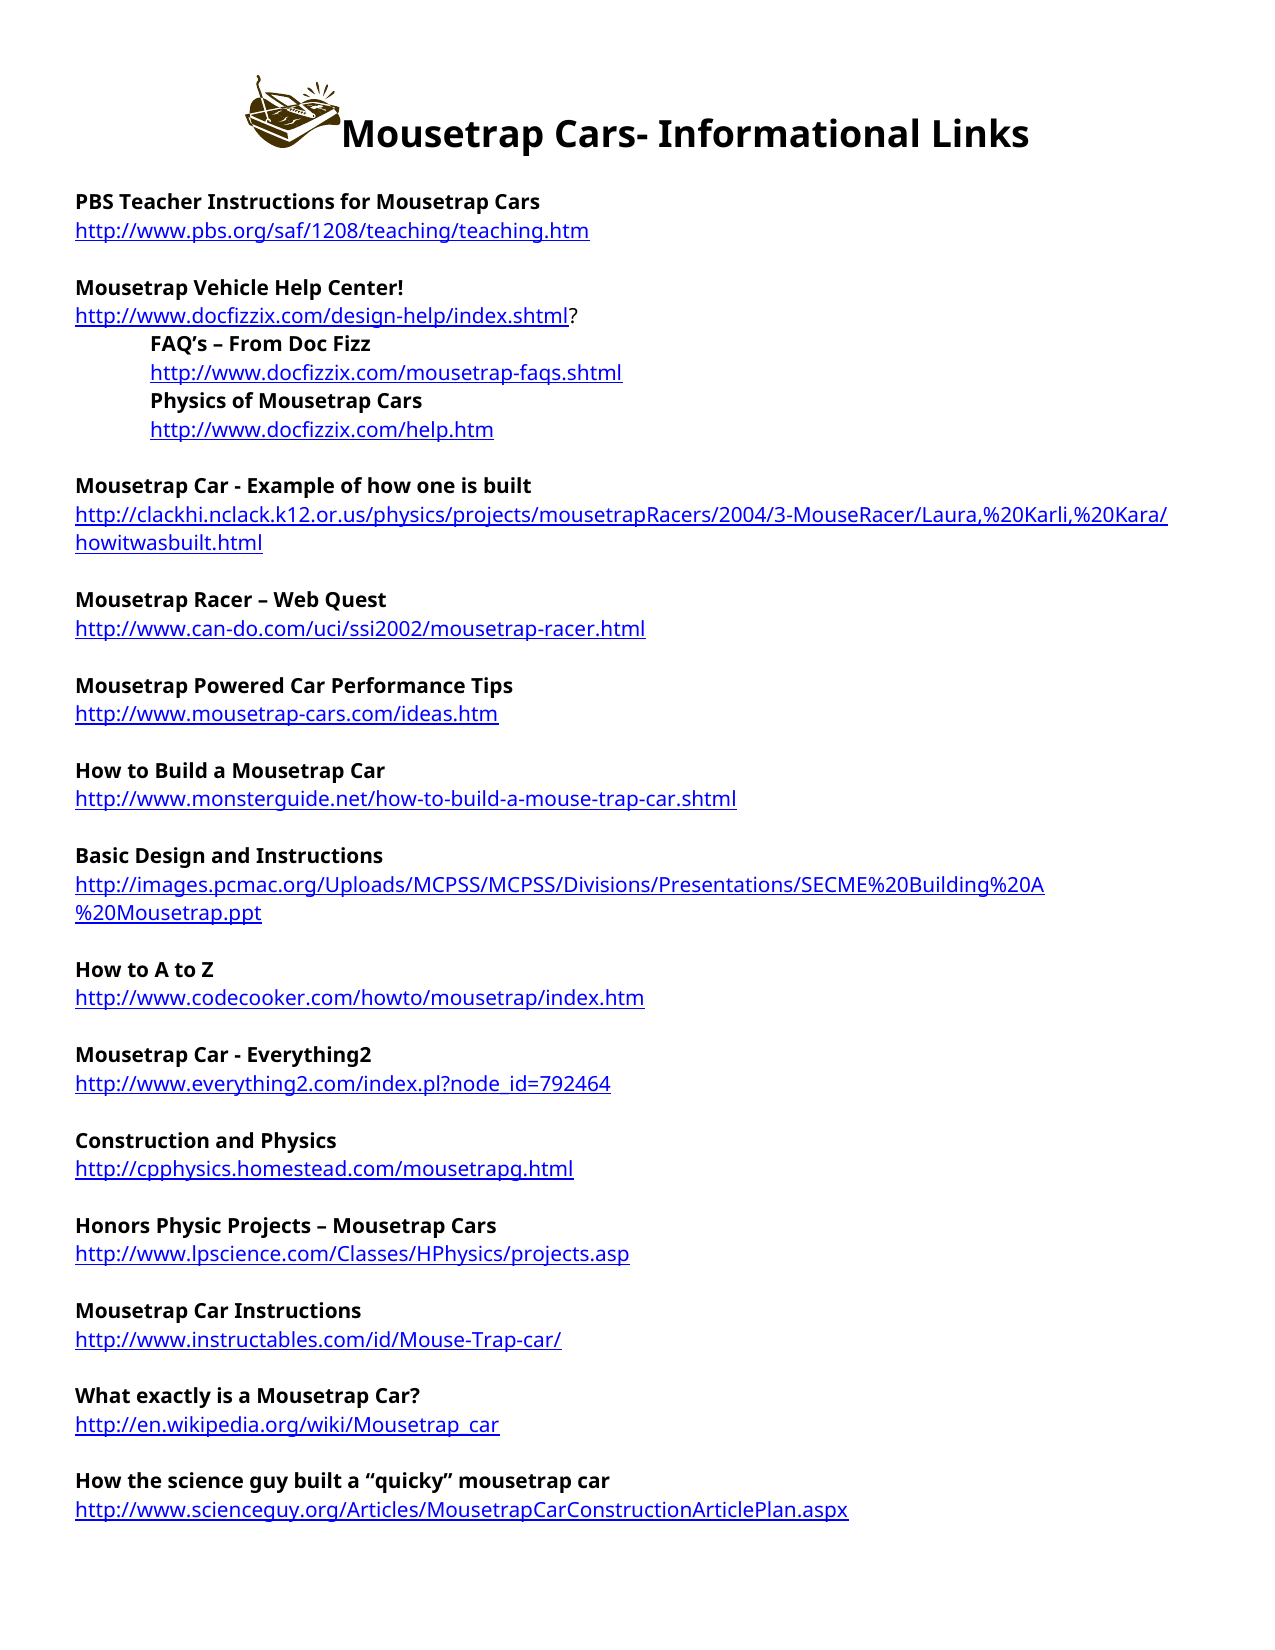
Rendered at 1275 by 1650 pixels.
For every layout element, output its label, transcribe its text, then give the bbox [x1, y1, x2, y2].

text http://www.docfizzix.com/mousetrap-faqs.shtml [75, 358, 1200, 386]
text http://www.codecooker.com/howto/mousetrap/index.htm [75, 983, 1200, 1012]
text Mousetrap Cars- Informational Links [75, 75, 1200, 159]
text How to Build a Mousetrap Car [75, 756, 1200, 784]
text http://www.monsterguide.net/how-to-build-a-mouse-trap-car.shtml [75, 784, 1200, 813]
text http://www.lpscience.com/Classes/HPhysics/projects.asp [75, 1239, 1200, 1268]
text Basic Design and Instructions [75, 841, 1200, 870]
text FAQ’s – From Doc Fizz [75, 329, 1200, 358]
text How the science guy built a “quicky” mousetrap car [75, 1467, 1200, 1495]
text http://www.scienceguy.org/Articles/MousetrapCarConstructionArticlePlan.aspx [75, 1495, 1200, 1523]
text What exactly is a Mousetrap Car? http://en.wikipedia.org/wiki/Mousetrap_car [75, 1382, 1200, 1438]
text http://www.mousetrap-cars.com/ideas.htm [75, 699, 1200, 728]
text http://www.docfizzix.com/design-help/index.shtml? [75, 301, 1200, 329]
text Mousetrap Car - Example of how one is built [75, 472, 1200, 500]
text http://www.can-do.com/uci/ssi2002/mousetrap-racer.html [75, 614, 1200, 642]
text Honors Physic Projects – Mousetrap Cars [75, 1211, 1200, 1239]
text http://cpphysics.homestead.com/mousetrapg.html [75, 1154, 1200, 1183]
text Mousetrap Racer – Web Quest [75, 585, 1200, 614]
text Mousetrap Powered Car Performance Tips [75, 671, 1200, 699]
text Construction and Physics [75, 1126, 1200, 1154]
text How to A to Z [75, 955, 1200, 983]
text Mousetrap Car - Everything2 [75, 1040, 1200, 1069]
text http://www.everything2.com/index.pl?node_id=792464 [75, 1069, 1200, 1097]
text http://www.docfizzix.com/help.htm [75, 415, 1200, 443]
text PBS Teacher Instructions for Mousetrap Cars http://www.pbs.org/saf/1208/teaching/teaching.htm [75, 187, 1200, 244]
text http://clackhi.nclack.k12.or.us/physics/projects/mousetrapRacers/2004/3-MouseRacer/Laura,%20Karli,%20Kara/howitwasbuilt.html [75, 500, 1200, 557]
text http://images.pcmac.org/Uploads/MCPSS/MCPSS/Divisions/Presentations/SECME%20Building%20A%20Mousetrap.ppt [75, 870, 1200, 927]
text Mousetrap Vehicle Help Center! [75, 273, 1200, 301]
text Mousetrap Car Instructions http://www.instructables.com/id/Mouse-Trap-car/ [75, 1296, 1200, 1353]
text Physics of Mousetrap Cars [75, 386, 1200, 415]
